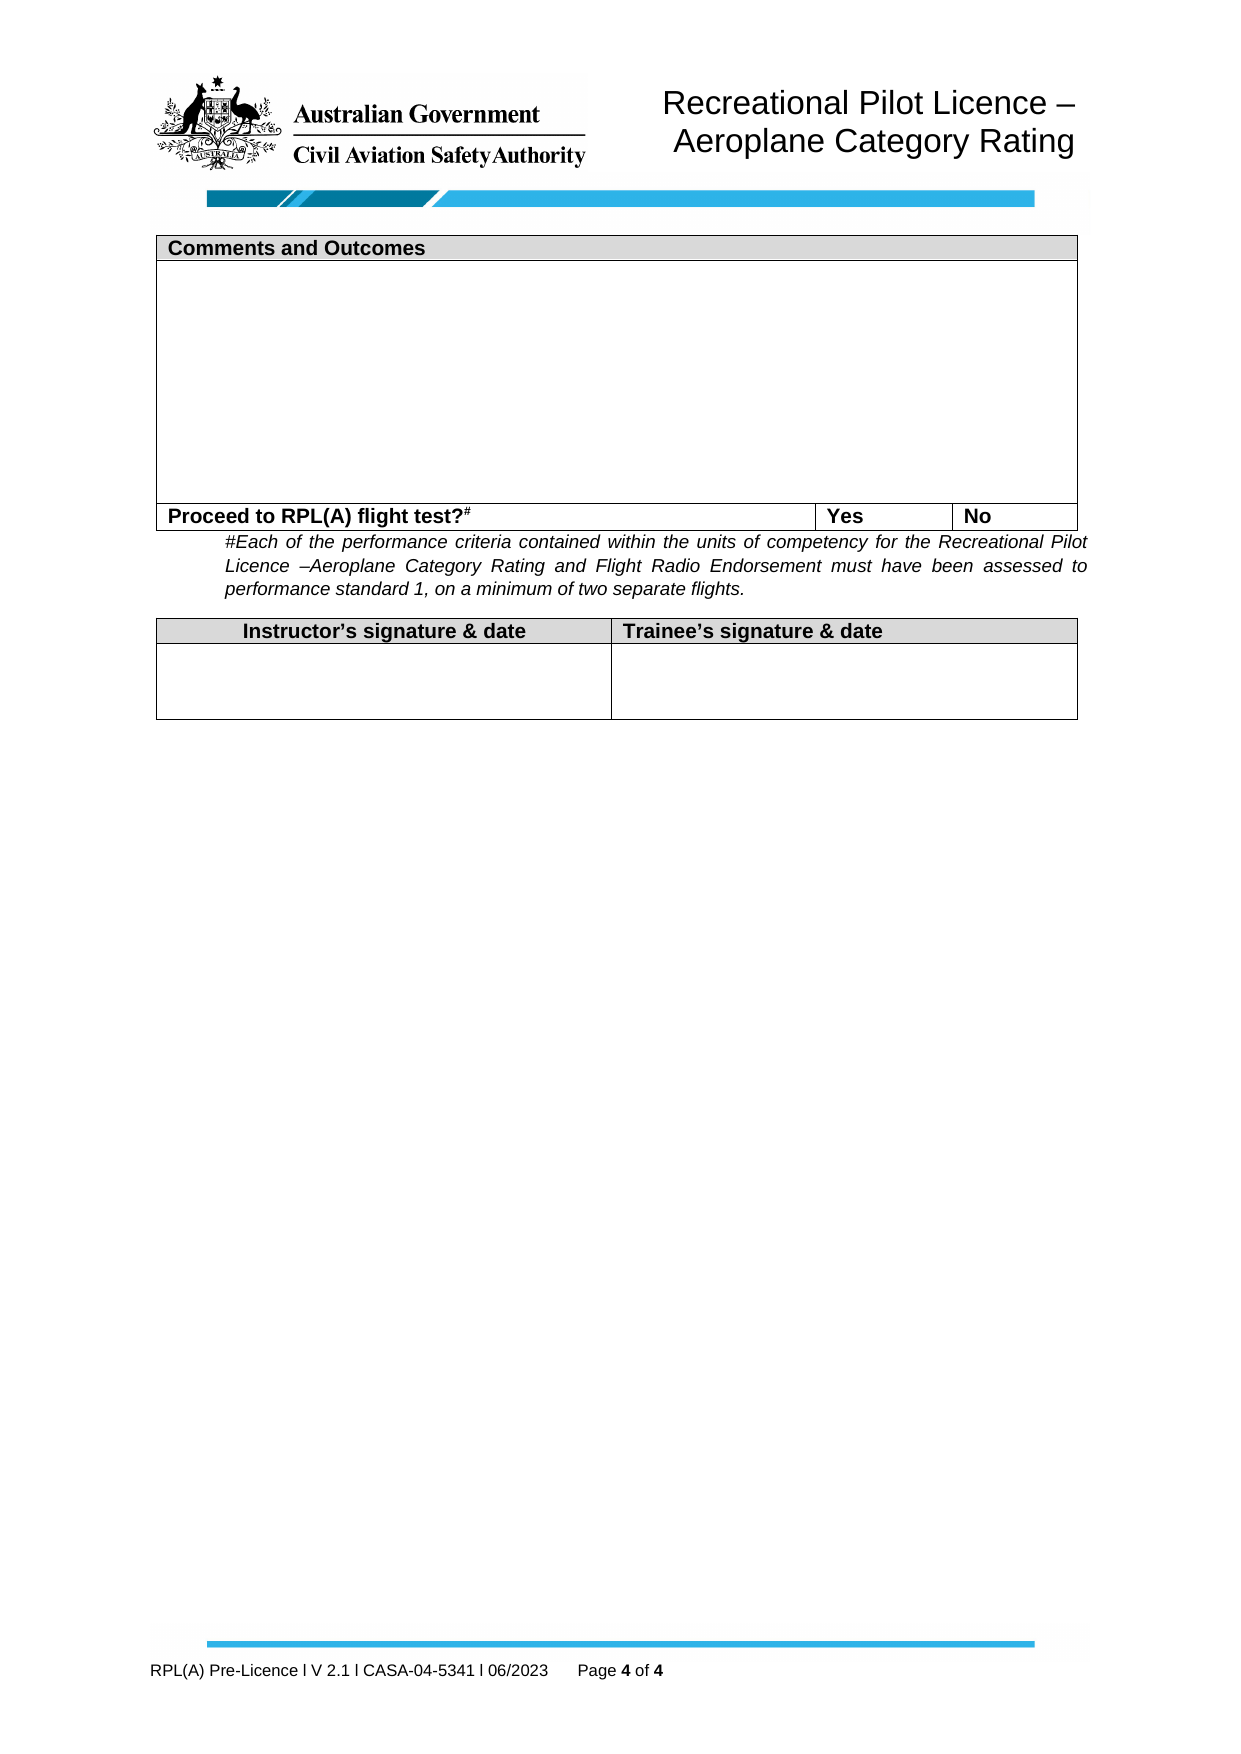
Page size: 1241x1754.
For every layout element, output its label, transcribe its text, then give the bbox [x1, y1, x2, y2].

table_cell [157, 261, 1077, 503]
table_cell Proceed to RPL(A) flight test?# [157, 504, 815, 530]
text #Each of the performance criteria contained within the units of competency for the Recreational Pilot Licence –Aeroplane Category Rating and Flight Radio Endorsement must have been assessed to performance standard 1, on a minimum of two separate flights. [225, 531, 1090, 599]
table_header Comments and Outcomes [157, 236, 1077, 259]
table_header Instructor’s signature & date [157, 619, 611, 643]
picture [150, 1623, 1091, 1662]
table_cell No [953, 504, 1077, 530]
table_cell [612, 644, 1077, 719]
picture [150, 73, 1091, 235]
table_cell Yes [816, 504, 952, 530]
table_header Trainee’s signature & date [612, 619, 1077, 643]
table_cell [157, 644, 611, 719]
